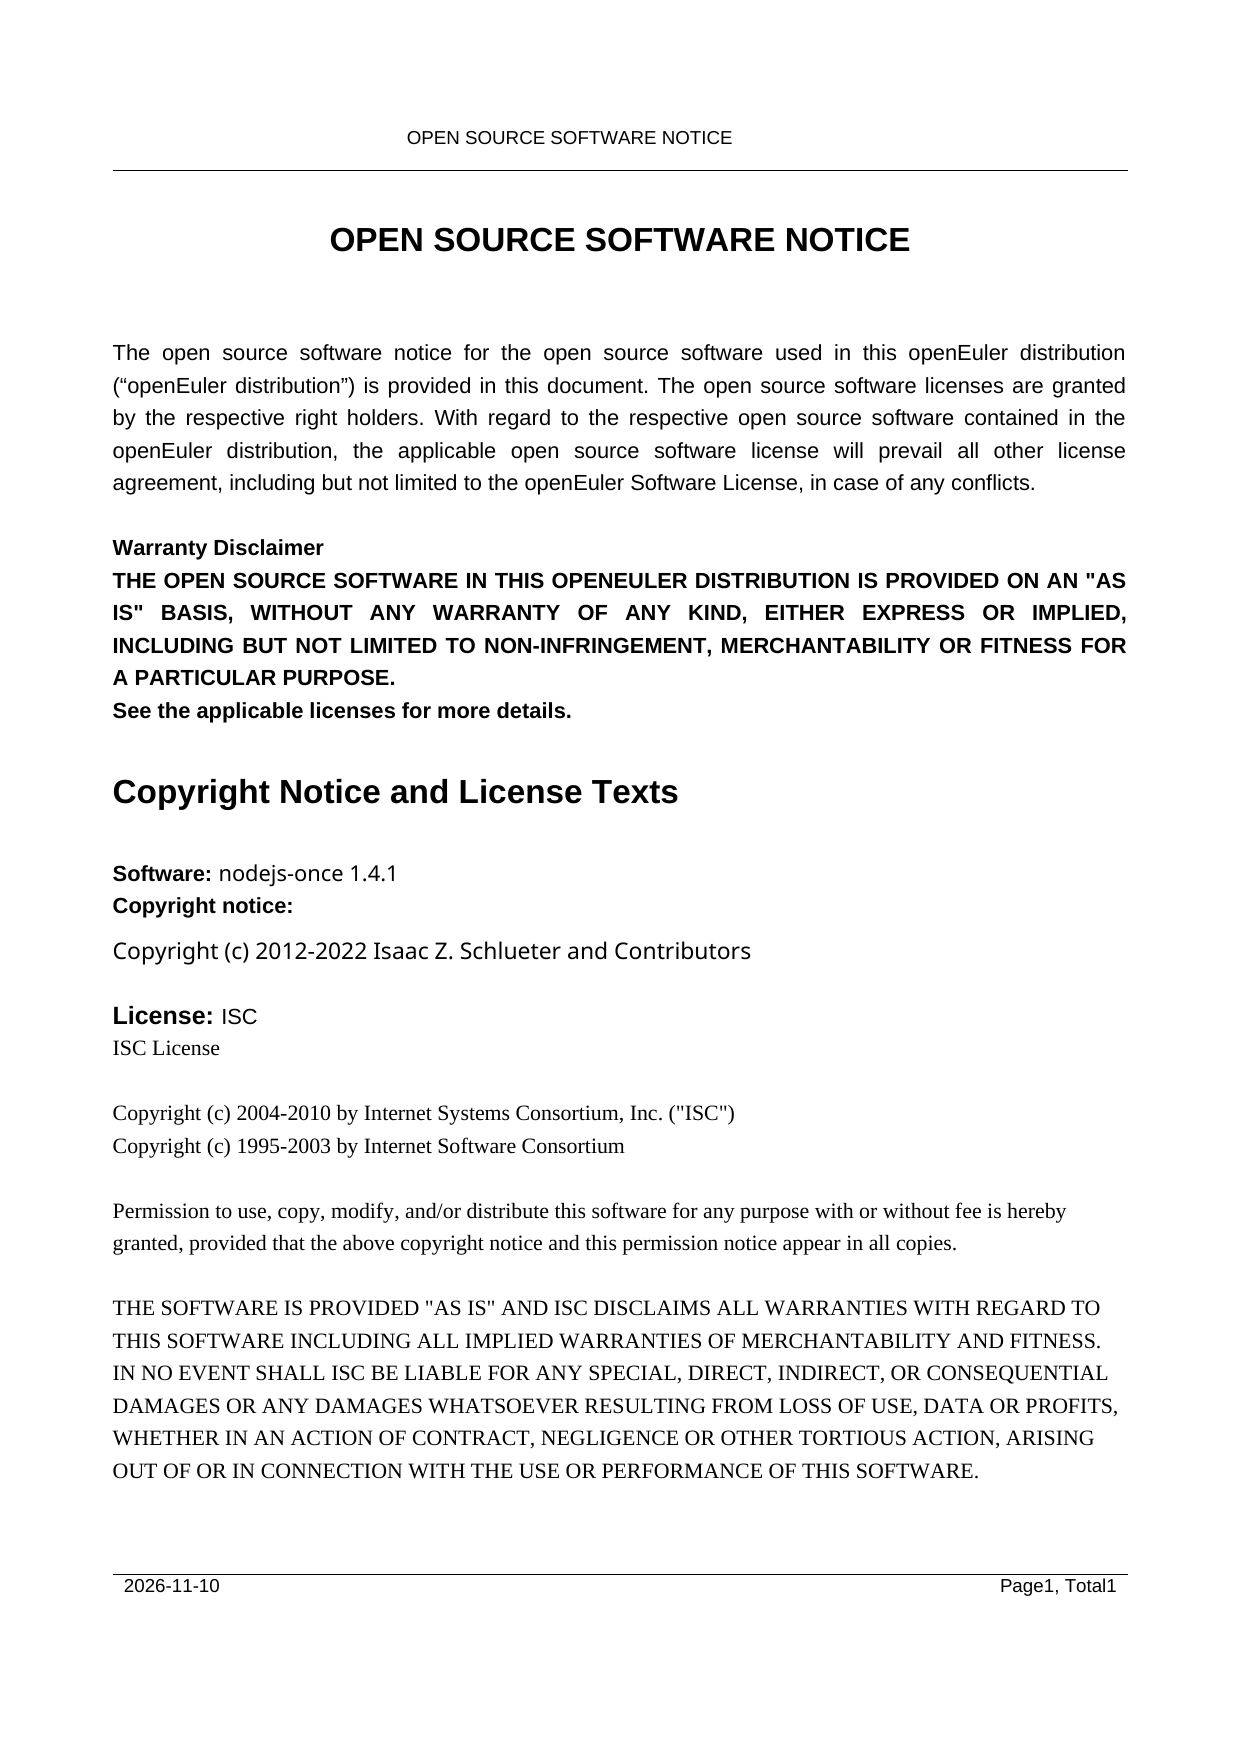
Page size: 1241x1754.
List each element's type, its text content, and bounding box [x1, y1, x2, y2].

text THE OPEN SOURCE SOFTWARE IN THIS OPENEULER DISTRIBUTION IS PROVIDED ON AN "AS IS" BASIS, WITHOUT ANY WARRANTY OF ANY KIND, EITHER EXPRESS OR IMPLIED, INCLUDING BUT NOT LIMITED TO NON-INFRINGEMENT, MERCHANTABILITY OR FITNESS FOR A PARTICULAR PURPOSE. See the applicable licenses for more details. [112, 564, 1128, 726]
text The open source software notice for the open source software used in this openEuler distribution (“openEuler distribution”) is provided in this document. The open source software licenses are granted by the respective right holders. With regard to the respective open source software contained in the openEuler distribution, the applicable open source software license will prevail all other license agreement, including but not limited to the openEuler Software License, in case of any conflicts. [112, 336, 1128, 499]
text Warranty Disclaimer [112, 531, 1128, 564]
text Copyright notice: [112, 889, 1128, 921]
text License: ISC [112, 999, 1128, 1031]
text Copyright Notice and License Texts [112, 759, 1128, 824]
text OPEN SOURCE SOFTWARE NOTICE [112, 206, 1128, 271]
title Software: nodejs-once 1.4.1 [112, 856, 1128, 889]
text ISC License Copyright (c) 2004-2010 by Internet Systems Consortium, Inc. ("ISC") Copyright (c) 1995-2003 by Internet Software Consortium Permission to use, copy, modify, and/or distribute this software for any purpose with or without fee is hereby granted, provided that the above copyright notice and this permission notice appear in all copies. THE SOFTWARE IS PROVIDED "AS IS" AND ISC DISCLAIMS ALL WARRANTIES WITH REGARD TO THIS SOFTWARE INCLUDING ALL IMPLIED WARRANTIES OF MERCHANTABILITY AND FITNESS. IN NO EVENT SHALL ISC BE LIABLE FOR ANY SPECIAL, DIRECT, INDIRECT, OR CONSEQUENTIAL DAMAGES OR ANY DAMAGES WHATSOEVER RESULTING FROM LOSS OF USE, DATA OR PROFITS, WHETHER IN AN ACTION OF CONTRACT, NEGLIGENCE OR OTHER TORTIOUS ACTION, ARISING OUT OF OR IN CONNECTION WITH THE USE OR PERFORMANCE OF THIS SOFTWARE. [112, 1031, 1128, 1486]
text Copyright (c) 2012-2022 Isaac Z. Schlueter and Contributors [112, 934, 1128, 999]
